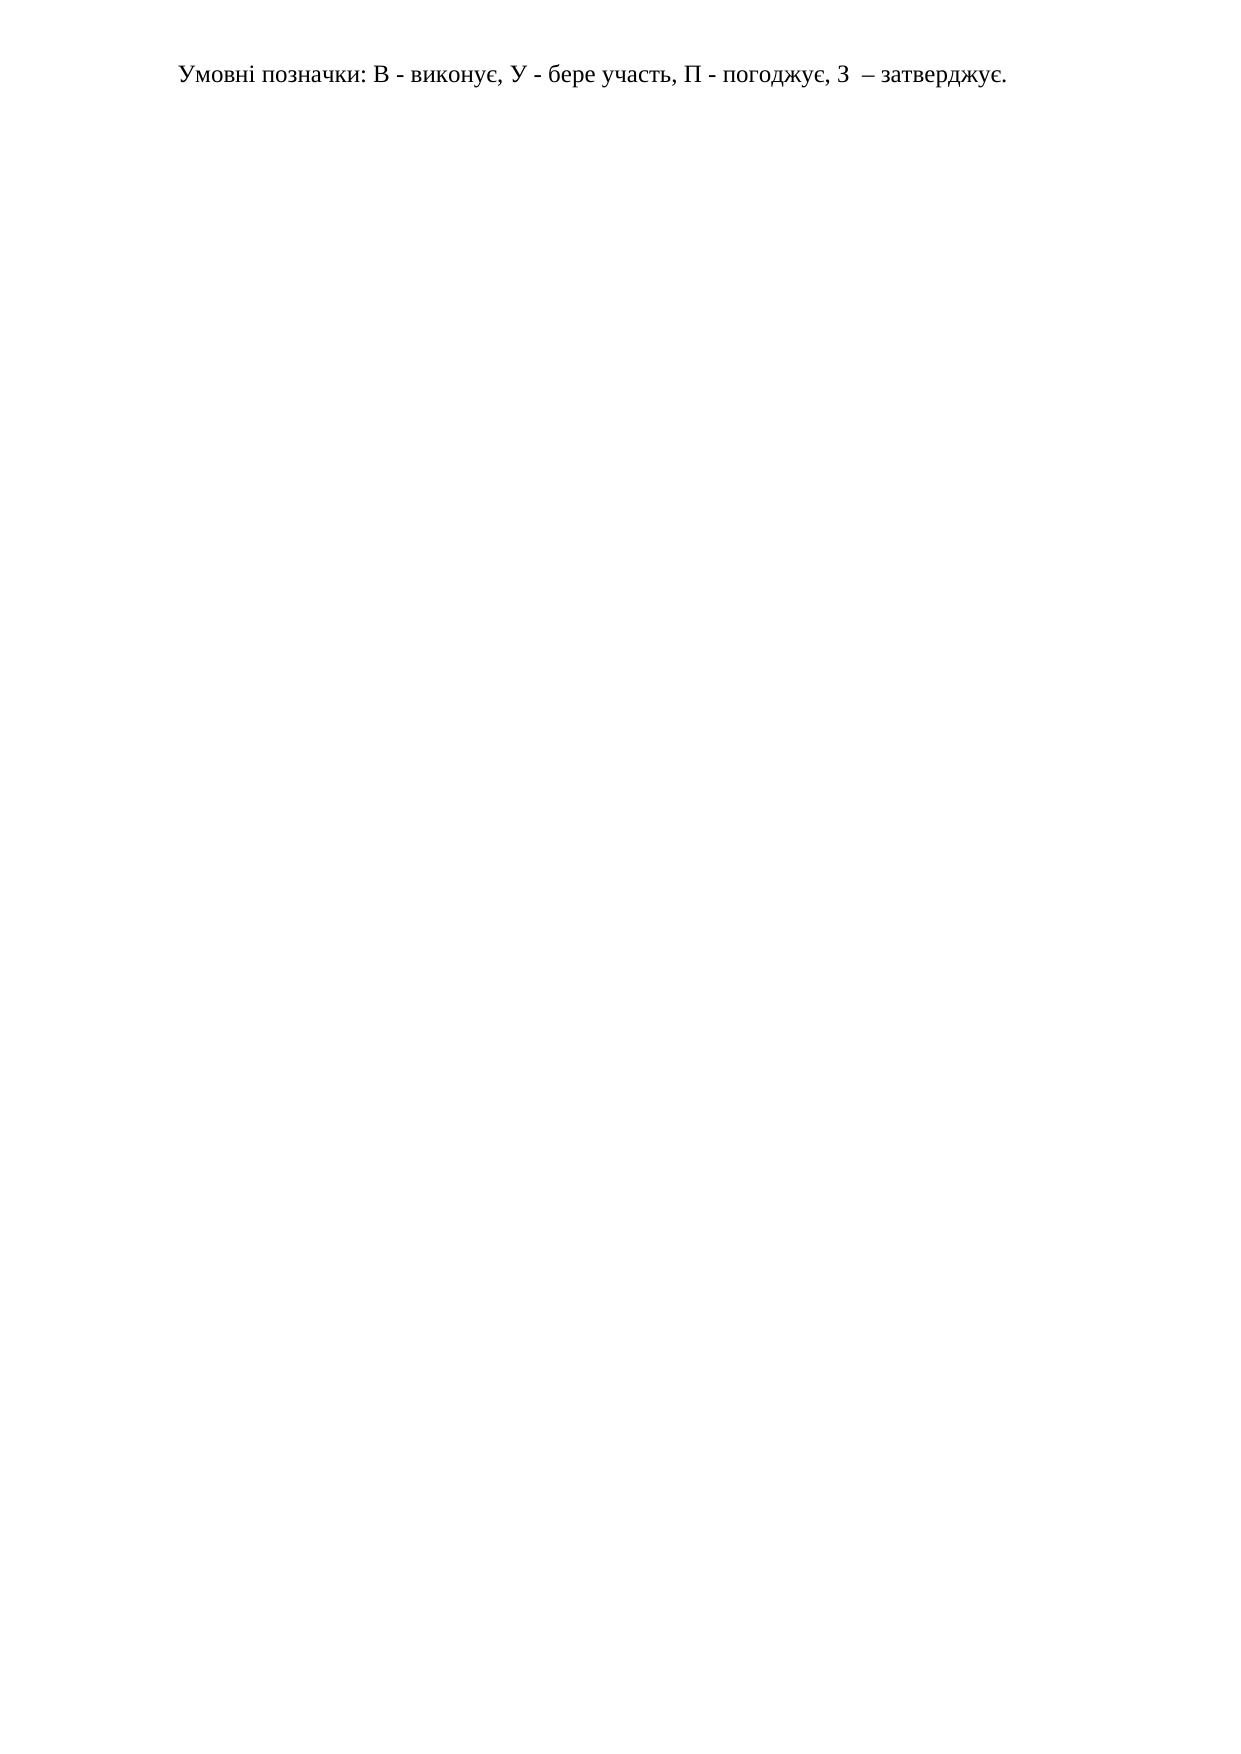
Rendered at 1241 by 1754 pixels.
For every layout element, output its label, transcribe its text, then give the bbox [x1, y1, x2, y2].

text Умовні позначки: В - виконує, У - бере участь, П - погоджує, З – затверджує. [177, 59, 1152, 88]
